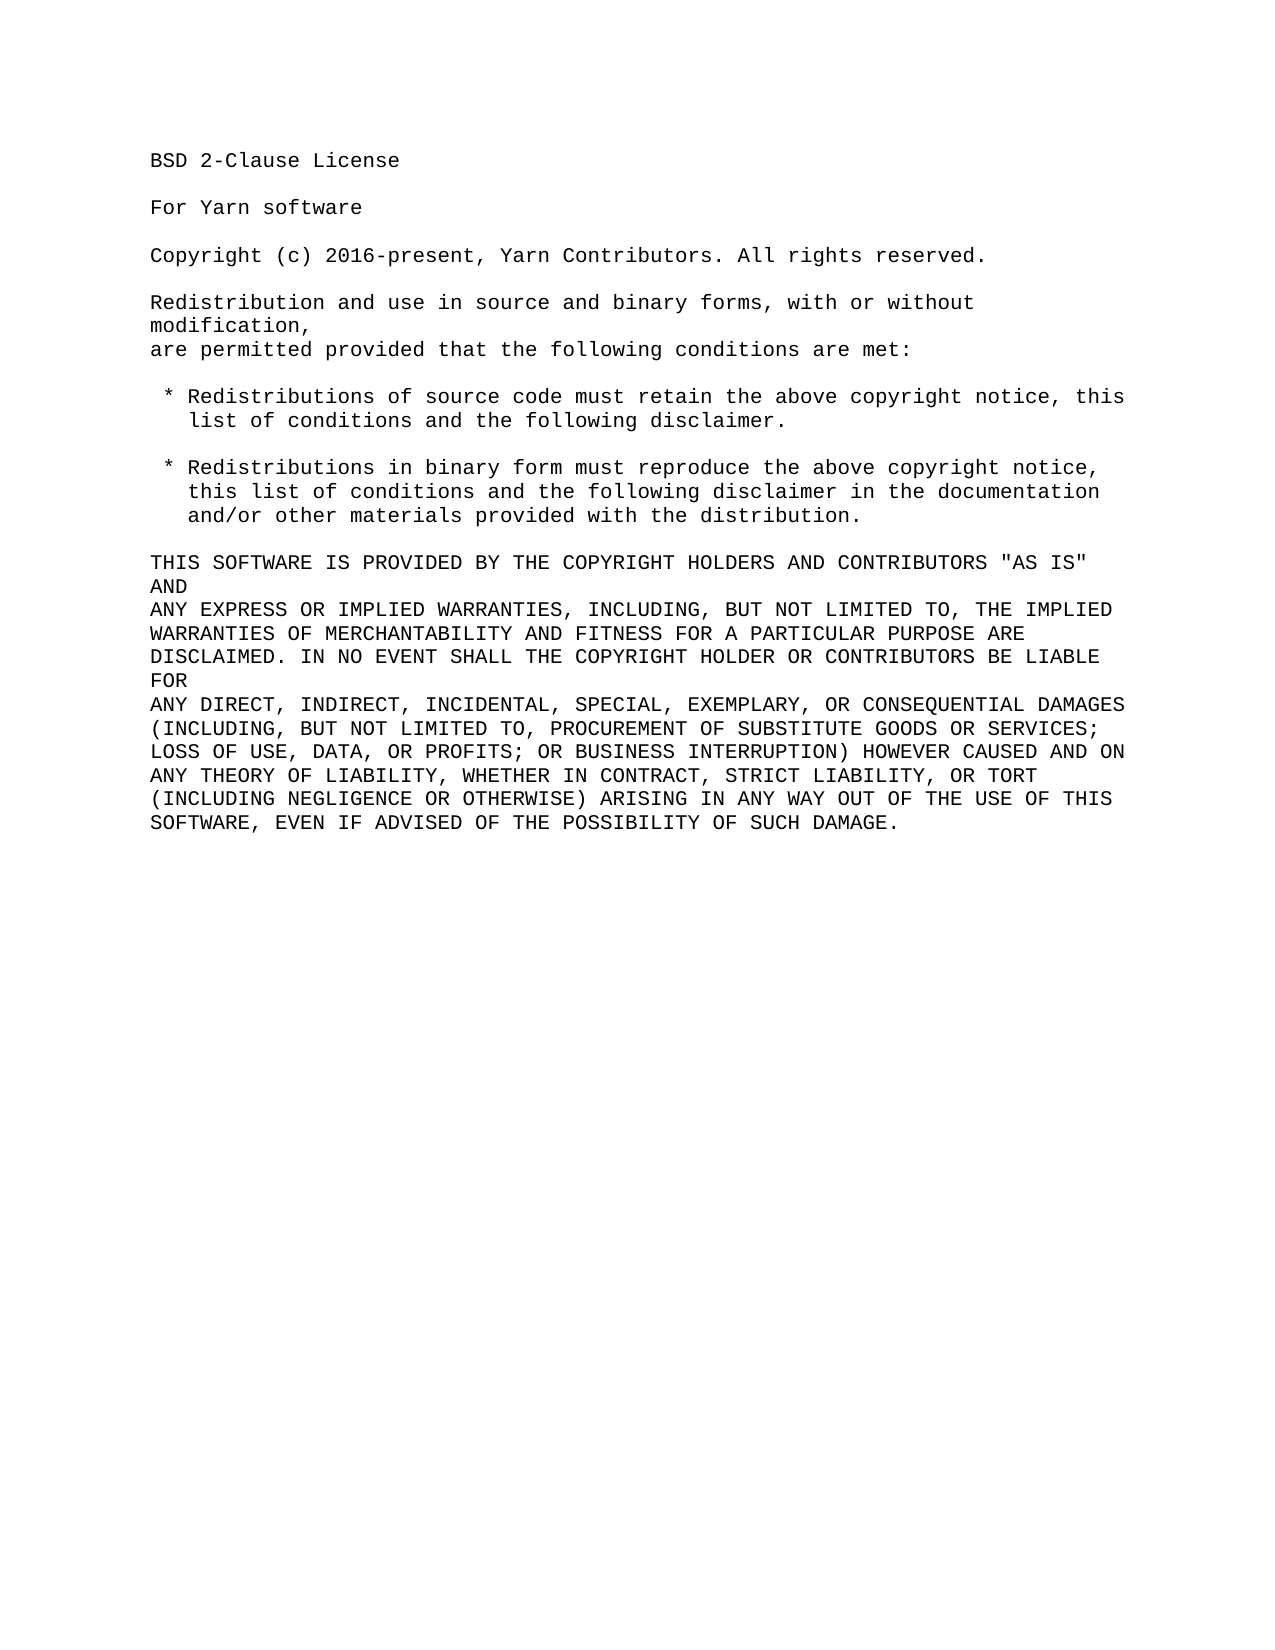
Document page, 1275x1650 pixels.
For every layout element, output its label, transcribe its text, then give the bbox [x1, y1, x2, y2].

text ANY EXPRESS OR IMPLIED WARRANTIES, INCLUDING, BUT NOT LIMITED TO, THE IMPLIED [150, 599, 1125, 623]
text BSD 2-Clause License [150, 150, 1125, 174]
text (INCLUDING, BUT NOT LIMITED TO, PROCUREMENT OF SUBSTITUTE GOODS OR SERVICES; [150, 717, 1125, 741]
text WARRANTIES OF MERCHANTABILITY AND FITNESS FOR A PARTICULAR PURPOSE ARE [150, 623, 1125, 647]
text LOSS OF USE, DATA, OR PROFITS; OR BUSINESS INTERRUPTION) HOWEVER CAUSED AND ON [150, 741, 1125, 765]
text ANY DIRECT, INDIRECT, INCIDENTAL, SPECIAL, EXEMPLARY, OR CONSEQUENTIAL DAMAGES [150, 694, 1125, 717]
text list of conditions and the following disclaimer. [150, 410, 1125, 434]
text * Redistributions of source code must retain the above copyright notice, this [150, 386, 1125, 410]
text (INCLUDING NEGLIGENCE OR OTHERWISE) ARISING IN ANY WAY OUT OF THE USE OF THIS [150, 788, 1125, 812]
text SOFTWARE, EVEN IF ADVISED OF THE POSSIBILITY OF SUCH DAMAGE. [150, 812, 1125, 836]
text For Yarn software [150, 197, 1125, 221]
text THIS SOFTWARE IS PROVIDED BY THE COPYRIGHT HOLDERS AND CONTRIBUTORS "AS IS" AND [150, 552, 1125, 599]
text are permitted provided that the following conditions are met: [150, 339, 1125, 363]
text and/or other materials provided with the distribution. [150, 505, 1125, 528]
text Redistribution and use in source and binary forms, with or without modification, [150, 292, 1125, 339]
text Copyright (c) 2016-present, Yarn Contributors. All rights reserved. [150, 244, 1125, 268]
text * Redistributions in binary form must reproduce the above copyright notice, [150, 457, 1125, 481]
text ANY THEORY OF LIABILITY, WHETHER IN CONTRACT, STRICT LIABILITY, OR TORT [150, 765, 1125, 788]
text DISCLAIMED. IN NO EVENT SHALL THE COPYRIGHT HOLDER OR CONTRIBUTORS BE LIABLE FOR [150, 647, 1125, 694]
text this list of conditions and the following disclaimer in the documentation [150, 481, 1125, 505]
